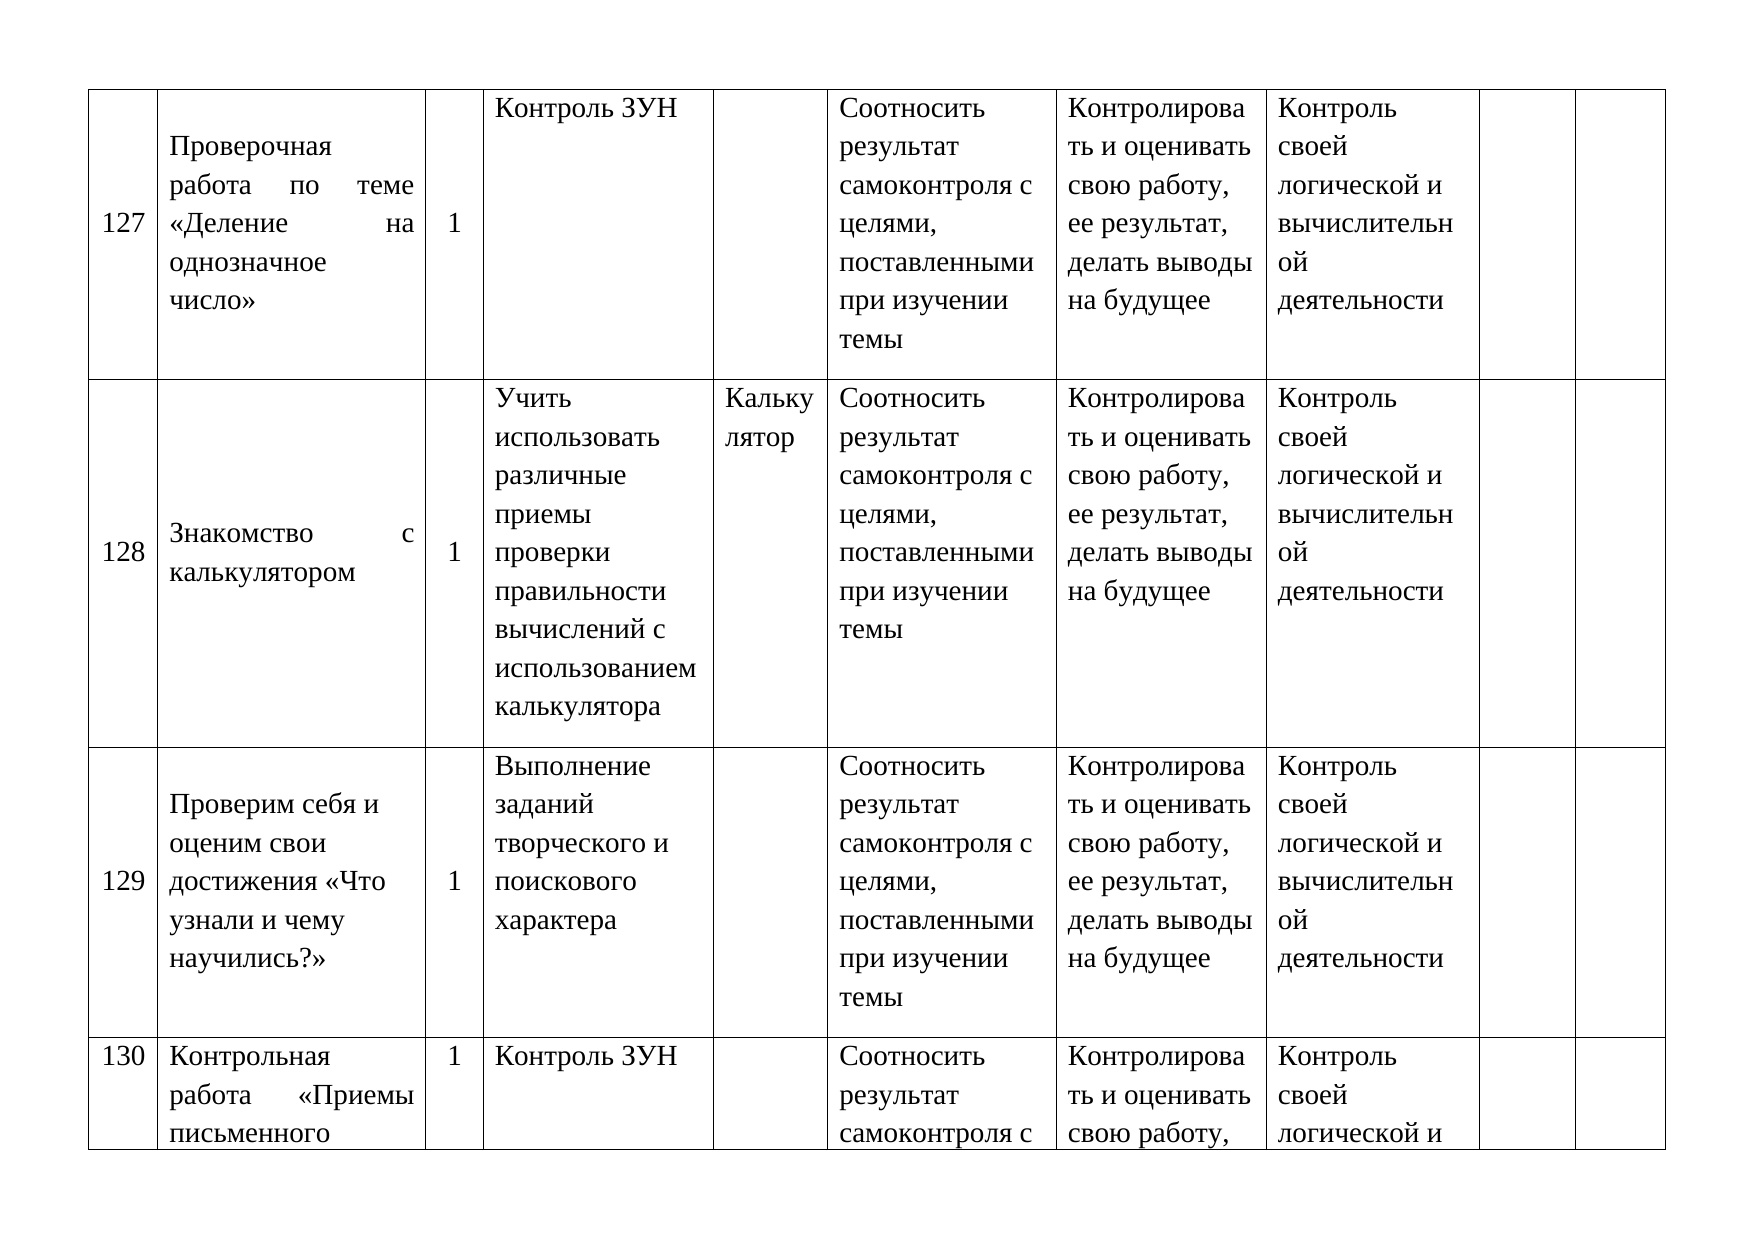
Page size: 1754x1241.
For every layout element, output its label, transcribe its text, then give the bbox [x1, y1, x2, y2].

table_cell Учить использовать различные приемы проверки правильности вычислений с использованием калькулятора [484, 380, 713, 747]
table_cell Контролировать и оценивать свою работу, ее результат, делать выводы на будущее [1057, 380, 1266, 747]
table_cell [1267, 1038, 1479, 1149]
table_cell Контролировать и оценивать свою работу, ее результат, делать выводы на будущее [1057, 90, 1266, 379]
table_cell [1057, 1038, 1266, 1149]
table_cell 130 [89, 1038, 157, 1149]
table_cell [1576, 380, 1665, 747]
table_cell [1576, 90, 1665, 379]
table_cell Контроль своей логической и вычислительной деятельности [1267, 748, 1479, 1037]
table_cell 127 [89, 90, 157, 379]
table_cell Соотносить результат самоконтроля с целями, поставленными при изучении темы [828, 748, 1056, 1037]
table_cell [714, 1038, 827, 1149]
table_cell [1480, 748, 1575, 1037]
table_cell [1480, 380, 1575, 747]
table_cell Контроль своей логической и вычислительной деятельности [1267, 380, 1479, 747]
table_cell Калькулятор [714, 380, 827, 747]
table_cell [1576, 1038, 1665, 1149]
table_cell 129 [89, 748, 157, 1037]
table_cell Знакомство с калькулятором [158, 380, 425, 747]
table_cell [714, 748, 827, 1037]
table_cell [1576, 748, 1665, 1037]
table_cell 128 [89, 380, 157, 747]
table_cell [158, 1038, 425, 1149]
table_cell 1 [426, 1038, 483, 1149]
table_cell [714, 90, 827, 379]
table_cell 1 [426, 380, 483, 747]
table_cell Контроль ЗУН [484, 90, 713, 379]
table_cell Контролировать и оценивать свою работу, ее результат, делать выводы на будущее [1057, 748, 1266, 1037]
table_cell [828, 1038, 1056, 1149]
table_cell Соотносить результат самоконтроля с целями, поставленными при изучении темы [828, 90, 1056, 379]
table_cell Соотносить результат самоконтроля с целями, поставленными при изучении темы [828, 380, 1056, 747]
table_cell [1480, 90, 1575, 379]
table_cell Проверим себя и оценим свои достижения «Что узнали и чему научились?» [158, 748, 425, 1037]
table_cell 1 [426, 748, 483, 1037]
table_cell Контроль ЗУН [484, 1038, 713, 1149]
table_cell Выполнение заданий творческого и поискового характера [484, 748, 713, 1037]
table_cell [1480, 1038, 1575, 1149]
table_cell Проверочная работа по теме «Деление на однозначное число» [158, 90, 425, 379]
table_cell Контроль своей логической и вычислительной деятельности [1267, 90, 1479, 379]
table_cell 1 [426, 90, 483, 379]
